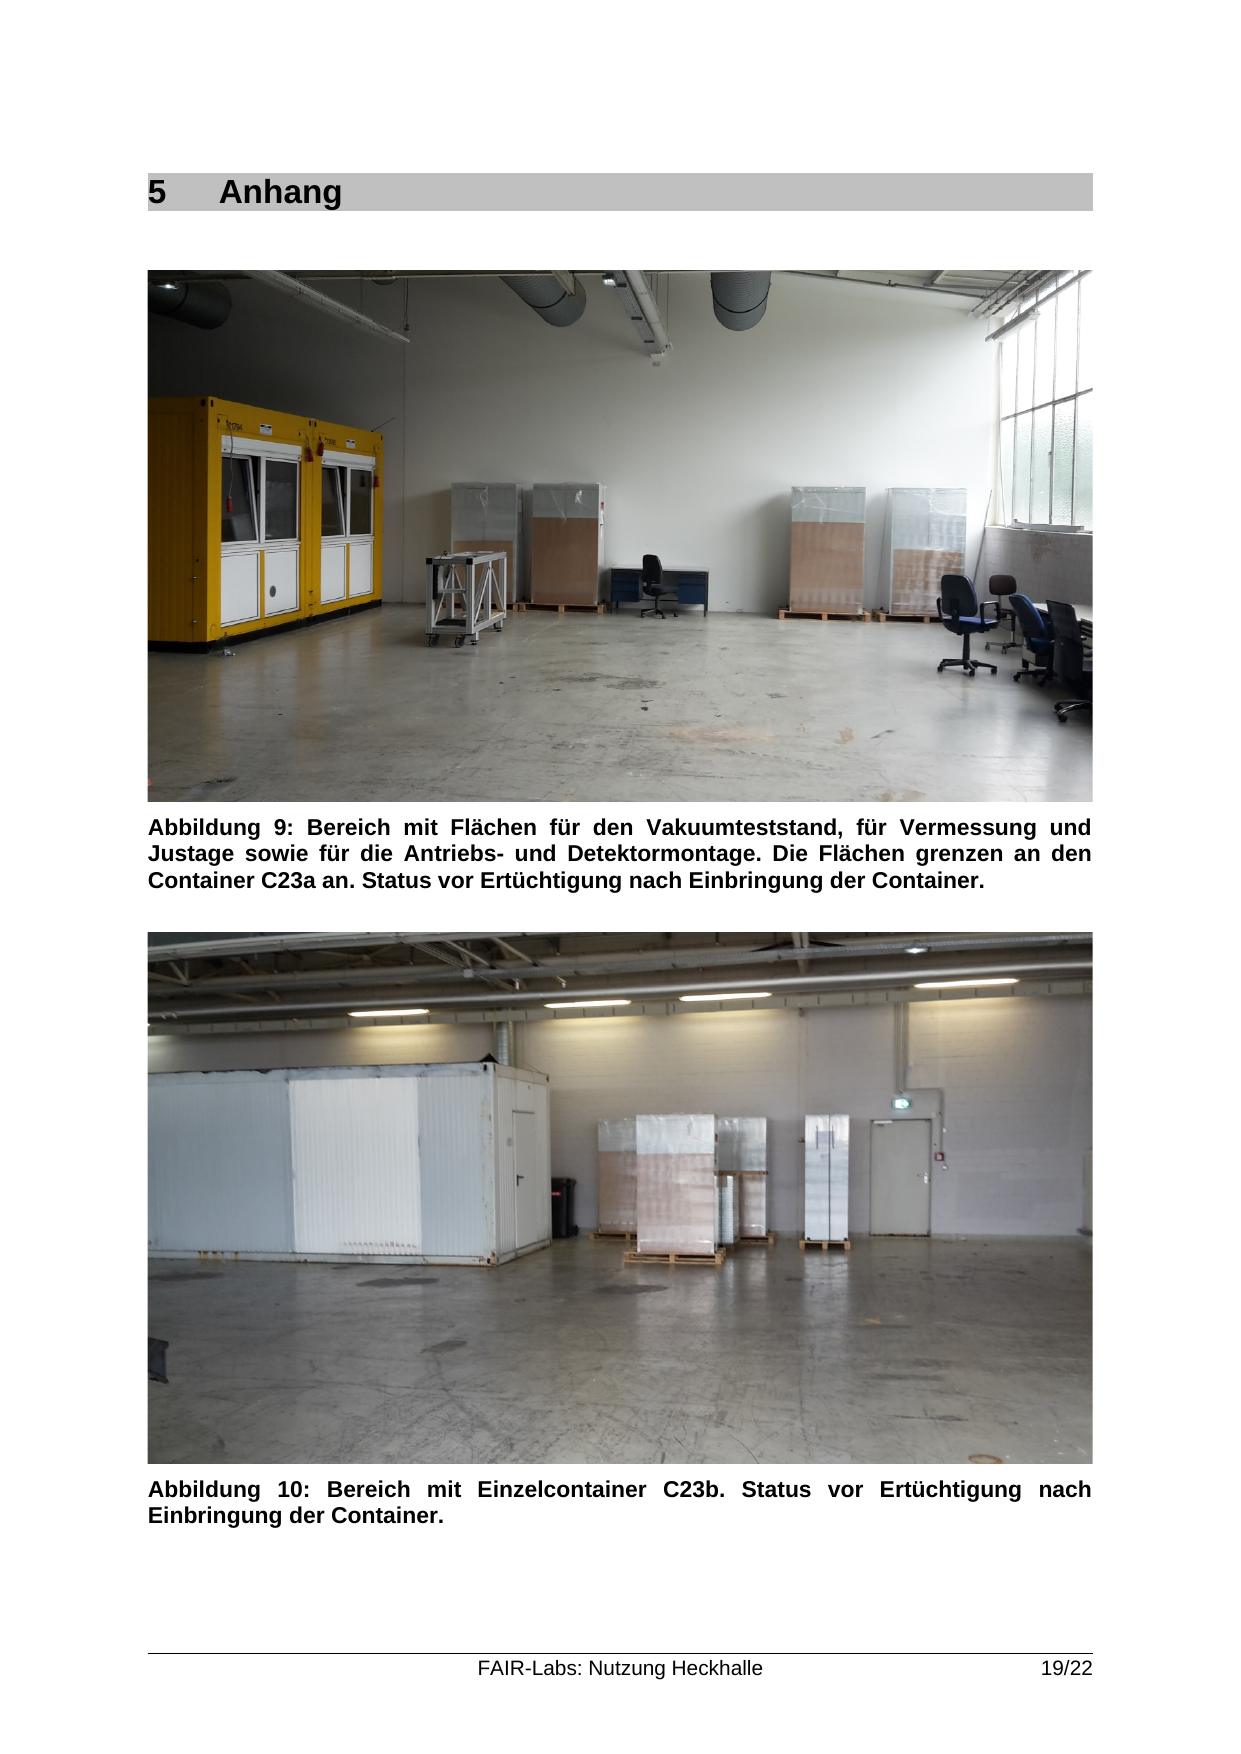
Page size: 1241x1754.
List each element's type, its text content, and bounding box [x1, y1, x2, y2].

text Abbildung 10: Bereich mit Einzelcontainer C23b. Status vor Ertüchtigung nach Einbringung der Container. [148, 1476, 1093, 1529]
picture [147, 932, 1093, 1464]
picture [147, 270, 1093, 802]
subtitle Anhang [148, 173, 1093, 211]
text Abbildung 9: Bereich mit Flächen für den Vakuumteststand, für Vermessung und Justage sowie für die Antriebs- und Detektormontage. Die Flächen grenzen an den Container C23a an. Status vor Ertüchtigung nach Einbringung der Container. [148, 814, 1093, 893]
